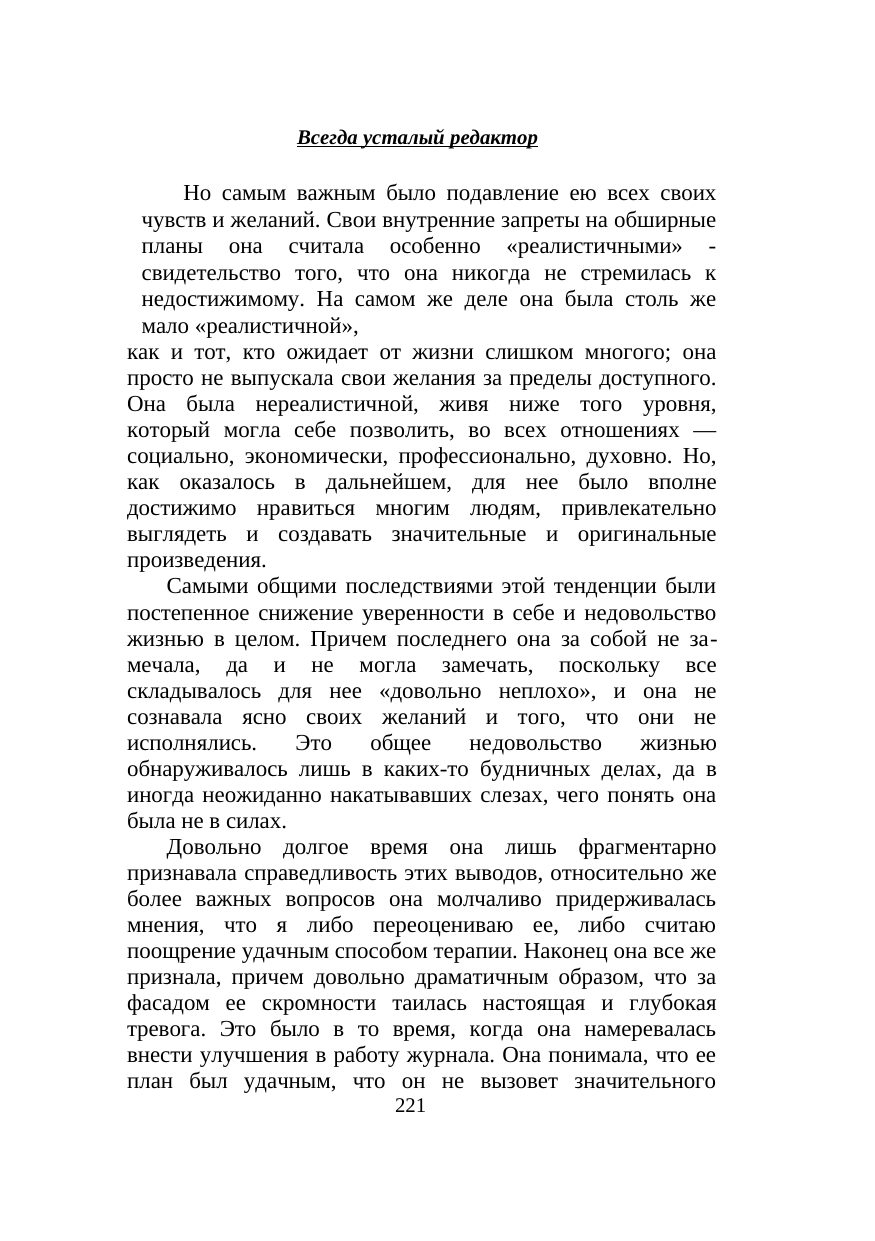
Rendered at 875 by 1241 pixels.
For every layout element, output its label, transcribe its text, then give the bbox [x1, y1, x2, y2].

text Но самым важным было подавление ею всех своих чувств и желаний. Свои внутренние запреты на обширные планы она считала особенно «реалистичными» - свидетельство того, что она никогда не стремилась к недостижимому. На самом же деле она была столь же мало «реалистичной», [141, 179, 717, 338]
text как и тот, кто ожидает от жизни слишком многого; она просто не выпускала свои желания за пределы доступного. Она была нереалистичной, живя ниже того уровня, который могла себе позволить, во всех отношениях — социально, экономически, профессионально, духовно. Но, как оказалось в дальнейшем, для нее было вполне достижимо нравиться многим людям, привлекательно выглядеть и создавать значительные и оригинальные произведения. [127, 339, 717, 573]
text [127, 833, 717, 1094]
text Самыми общими последствиями этой тенденции были постепенное снижение уверенности в себе и недовольство жизнью в целом. Причем последнего она за собой не замечала, да и не могла замечать, поскольку все складывалось для нее «довольно неплохо», и она не сознавала ясно своих желаний и того, что они не исполнялись. Это общее недовольство жизнью обнаруживалось лишь в каких-то будничных делах, да в иногда неожиданно накатывавших слезах, чего понять она была не в силах. [127, 573, 717, 833]
